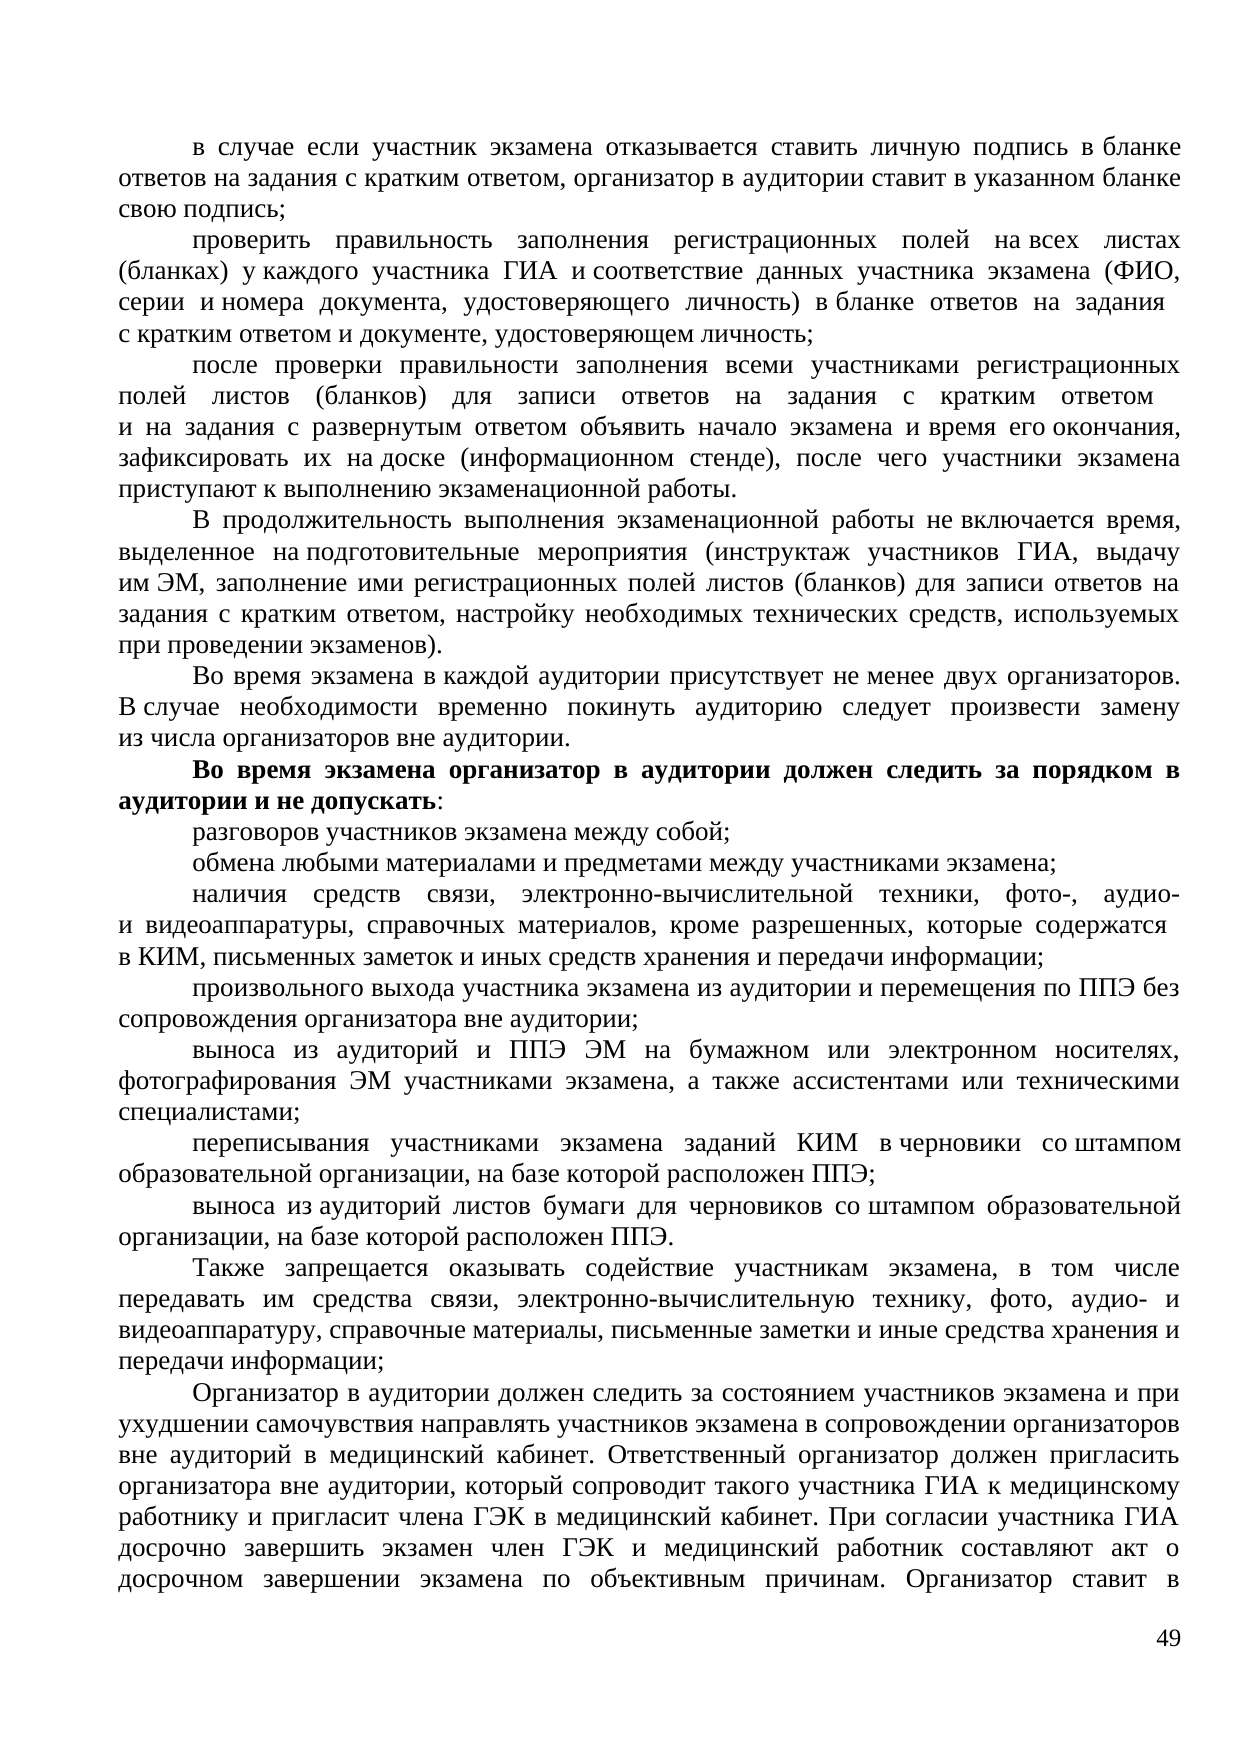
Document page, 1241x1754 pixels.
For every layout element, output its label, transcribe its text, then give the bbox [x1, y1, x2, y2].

text в случае если участник экзамена отказывается ставить личную подпись в бланке ответов на задания с кратким ответом, организатор в аудитории ставит в указанном бланке свою подпись; [118, 130, 1181, 223]
text В продолжительность выполнения экзаменационной работы не включается время, выделенное на подготовительные мероприятия (инструктаж участников ГИА, выдачу им ЭМ, заполнение ими регистрационных полей листов (бланков) для записи ответов на задания с кратким ответом, настройку необходимых технических средств, используемых при проведении экзаменов). [118, 503, 1181, 659]
text Также запрещается оказывать содействие участникам экзамена, в том числе передавать им средства связи, электронно-вычислительную технику, фото, аудио- и видеоаппаратуру, справочные материалы, письменные заметки и иные средства хранения и передачи информации; [118, 1251, 1181, 1376]
text после проверки правильности заполнения всеми участниками регистрационных полей листов (бланков) для записи ответов на задания с кратким ответом и на задания с развернутым ответом объявить начало экзамена и время его окончания, зафиксировать их на доске (информационном стенде), после чего участники экзамена приступают к выполнению экзаменационной работы. [118, 348, 1181, 503]
text разговоров участников экзамена между собой; [118, 815, 1181, 846]
text проверить правильность заполнения регистрационных полей на всех листах (бланках) у каждого участника ГИА и соответствие данных участника экзамена (ФИО, серии и номера документа, удостоверяющего личность) в бланке ответов на задания с кратким ответом и документе, удостоверяющем личность; [118, 223, 1181, 348]
text выноса из аудиторий и ППЭ ЭМ на бумажном или электронном носителях, фотографирования ЭМ участниками экзамена, а также ассистентами или техническими специалистами; [118, 1033, 1181, 1126]
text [118, 1376, 1181, 1594]
text наличия средств связи, электронно-вычислительной техники, фото-, аудио- и видеоаппаратуры, справочных материалов, кроме разрешенных, которые содержатся в КИМ, письменных заметок и иных средств хранения и передачи информации; [118, 877, 1181, 971]
text произвольного выхода участника экзамена из аудитории и перемещения по ППЭ без сопровождения организатора вне аудитории; [118, 971, 1181, 1033]
text переписывания участниками экзамена заданий КИМ в черновики со штампом образовательной организации, на базе которой расположен ППЭ; [118, 1126, 1181, 1189]
text Во время экзамена в каждой аудитории присутствует не менее двух организаторов. В случае необходимости временно покинуть аудиторию следует произвести замену из числа организаторов вне аудитории. [118, 659, 1181, 753]
text обмена любыми материалами и предметами между участниками экзамена; [118, 846, 1181, 877]
text Во время экзамена организатор в аудитории должен следить за порядком в аудитории и не допускать: [118, 753, 1181, 815]
text выноса из аудиторий листов бумаги для черновиков со штампом образовательной организации, на базе которой расположен ППЭ. [118, 1189, 1181, 1251]
